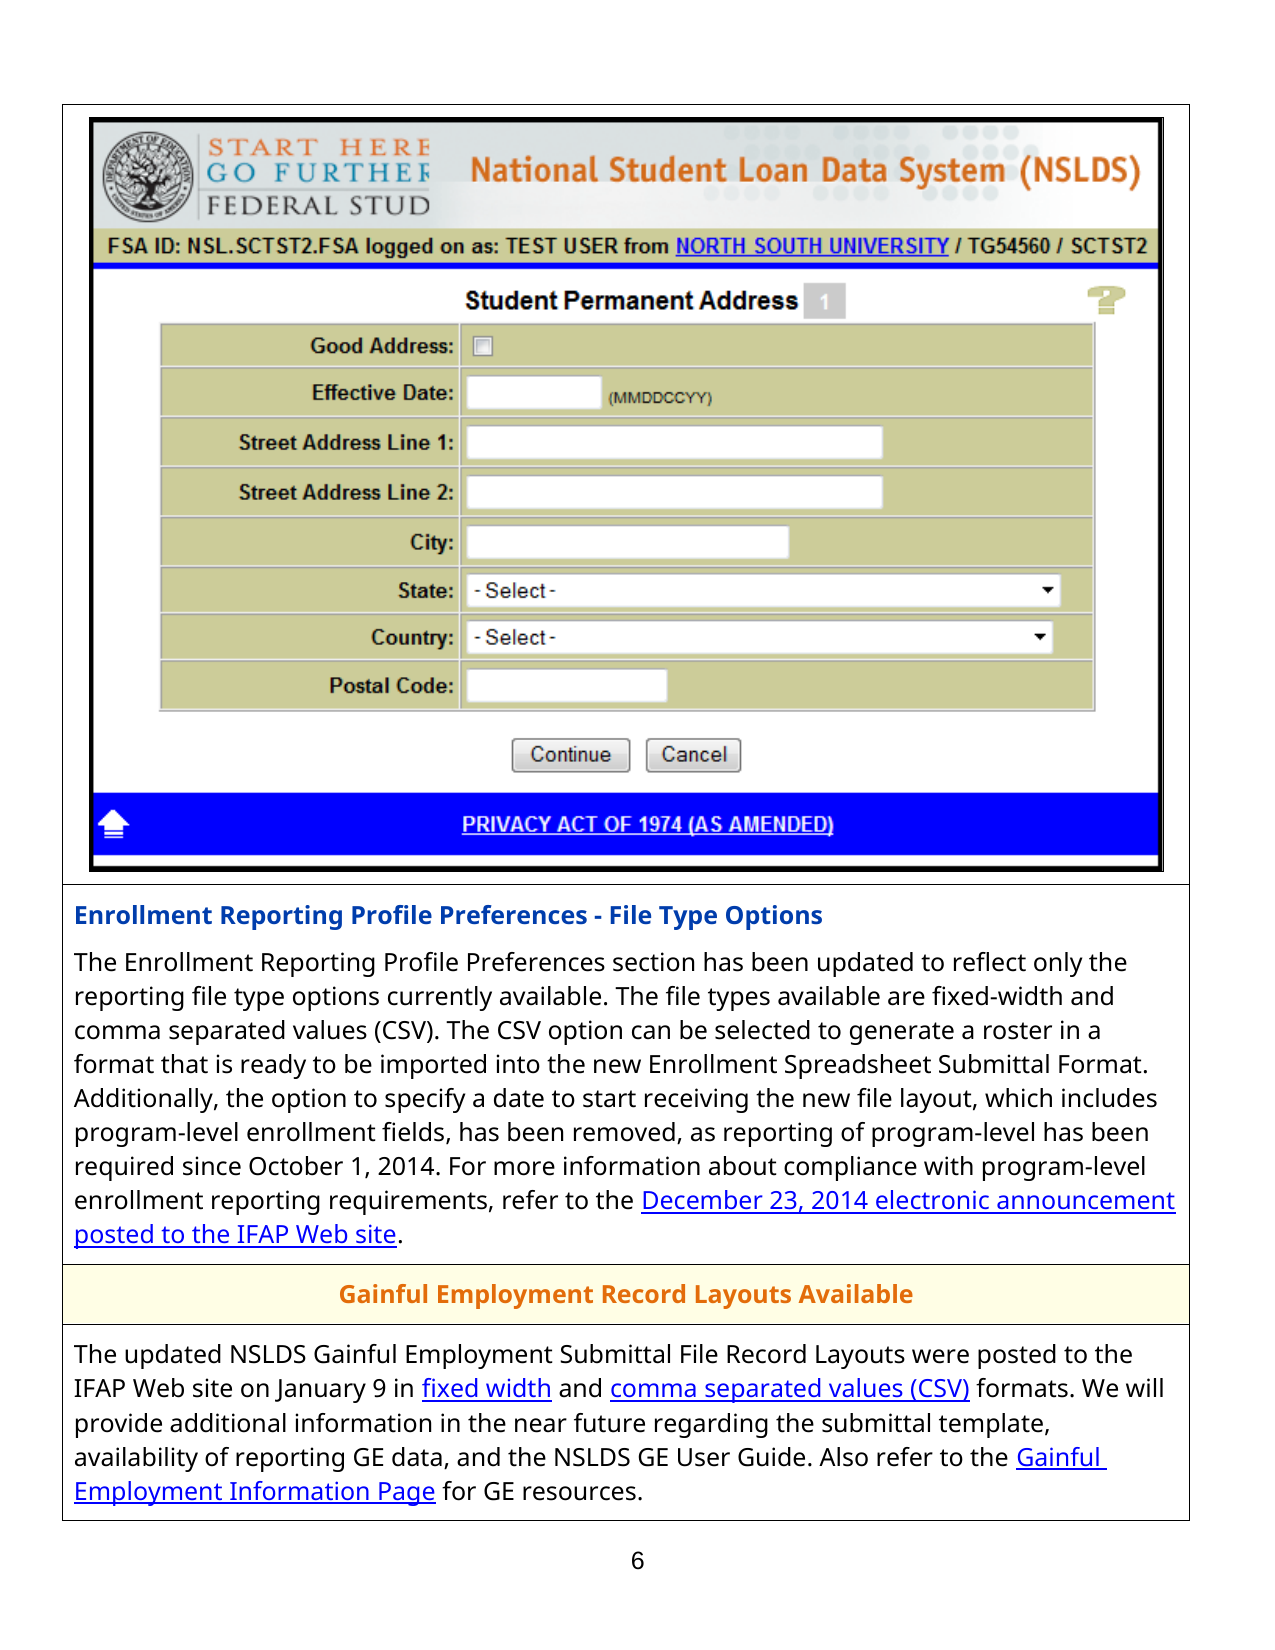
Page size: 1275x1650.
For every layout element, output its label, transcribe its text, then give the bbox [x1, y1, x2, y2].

picture [90, 118, 1163, 871]
table_cell The updated NSLDS Gainful Employment Submittal File Record Layouts were posted to the IFAP Web site on January 9 in fixed width and comma separated values (CSV) formats. We will provide additional information in the near future regarding the submittal template, availability of reporting GE data, and the NSLDS GE User Guide. Also refer to the Gainful Employment Information Page for GE resources. [63, 1325, 1189, 1520]
table_cell Enrollment Reporting Profile Preferences - File Type Options The Enrollment Reporting Profile Preferences section has been updated to reflect only the reporting file type options currently available. The file types available are fixed-width and comma separated values (CSV). The CSV option can be selected to generate a roster in a format that is ready to be imported into the new Enrollment Spreadsheet Submittal Format. Additionally, the option to specify a date to start receiving the new file layout, which includes program-level enrollment fields, has been removed, as reporting of program-level has been required since October 1, 2014. For more information about compliance with program-level enrollment reporting requirements, refer to the December 23, 2014 electronic announcement posted to the IFAP Web site. [63, 885, 1189, 1263]
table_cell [63, 105, 1189, 884]
table_cell Gainful Employment Record Layouts Available [63, 1265, 1189, 1323]
